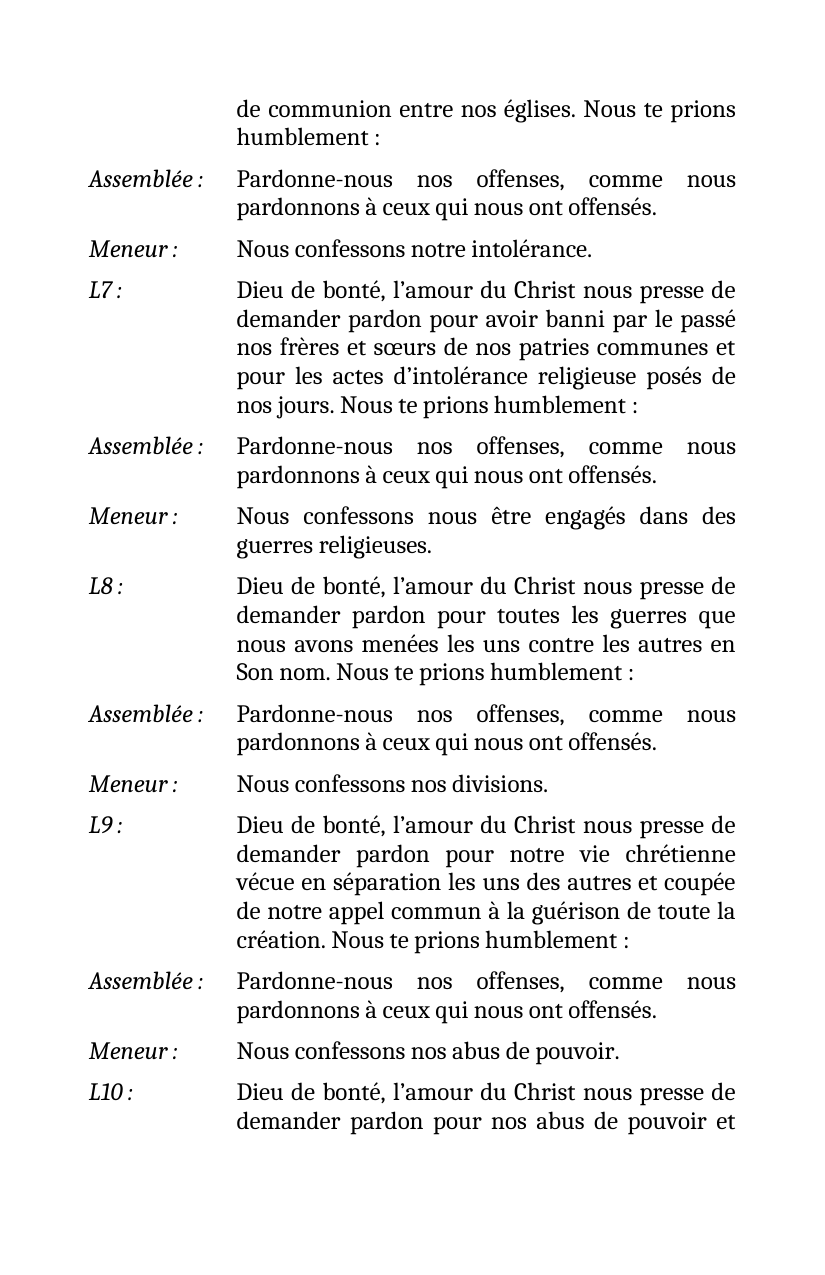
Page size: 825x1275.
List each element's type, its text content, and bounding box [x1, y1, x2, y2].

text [89, 94, 736, 152]
text Meneur : Nous confessons nos divisions. [89, 769, 736, 798]
text L7 : Dieu de bonté, l’amour du Christ nous presse de demander pardon pour avoir banni par le passé nos frères et sœurs de nos patries communes et pour les actes d’intolérance religieuse posés de nos jours. Nous te prions humblement : [89, 276, 736, 419]
text Meneur : Nous confessons nos abus de pouvoir. [89, 1037, 736, 1066]
text Assemblée : Pardonne-nous nos offenses, comme nous pardonnons à ceux qui nous ont offensés. [89, 967, 736, 1024]
text L9 : Dieu de bonté, l’amour du Christ nous presse de demander pardon pour notre vie chrétienne vécue en séparation les uns des autres et coupée de notre appel commun à la guérison de toute la création. Nous te prions humblement : [89, 811, 736, 954]
text Assemblée : Pardonne-nous nos offenses, comme nous pardonnons à ceux qui nous ont offensés. [89, 699, 736, 757]
text Assemblée : Pardonne-nous nos offenses, comme nous pardonnons à ceux qui nous ont offensés. [89, 164, 736, 222]
text Meneur : Nous confessons notre intolérance. [89, 234, 736, 263]
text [89, 1078, 736, 1136]
text Meneur : Nous confessons nous être engagés dans des guerres religieuses. [89, 502, 736, 559]
text L8 : Dieu de bonté, l’amour du Christ nous presse de demander pardon pour toutes les guerres que nous avons menées les uns contre les autres en Son nom. Nous te prions humblement : [89, 572, 736, 687]
text Assemblée : Pardonne-nous nos offenses, comme nous pardonnons à ceux qui nous ont offensés. [89, 432, 736, 489]
